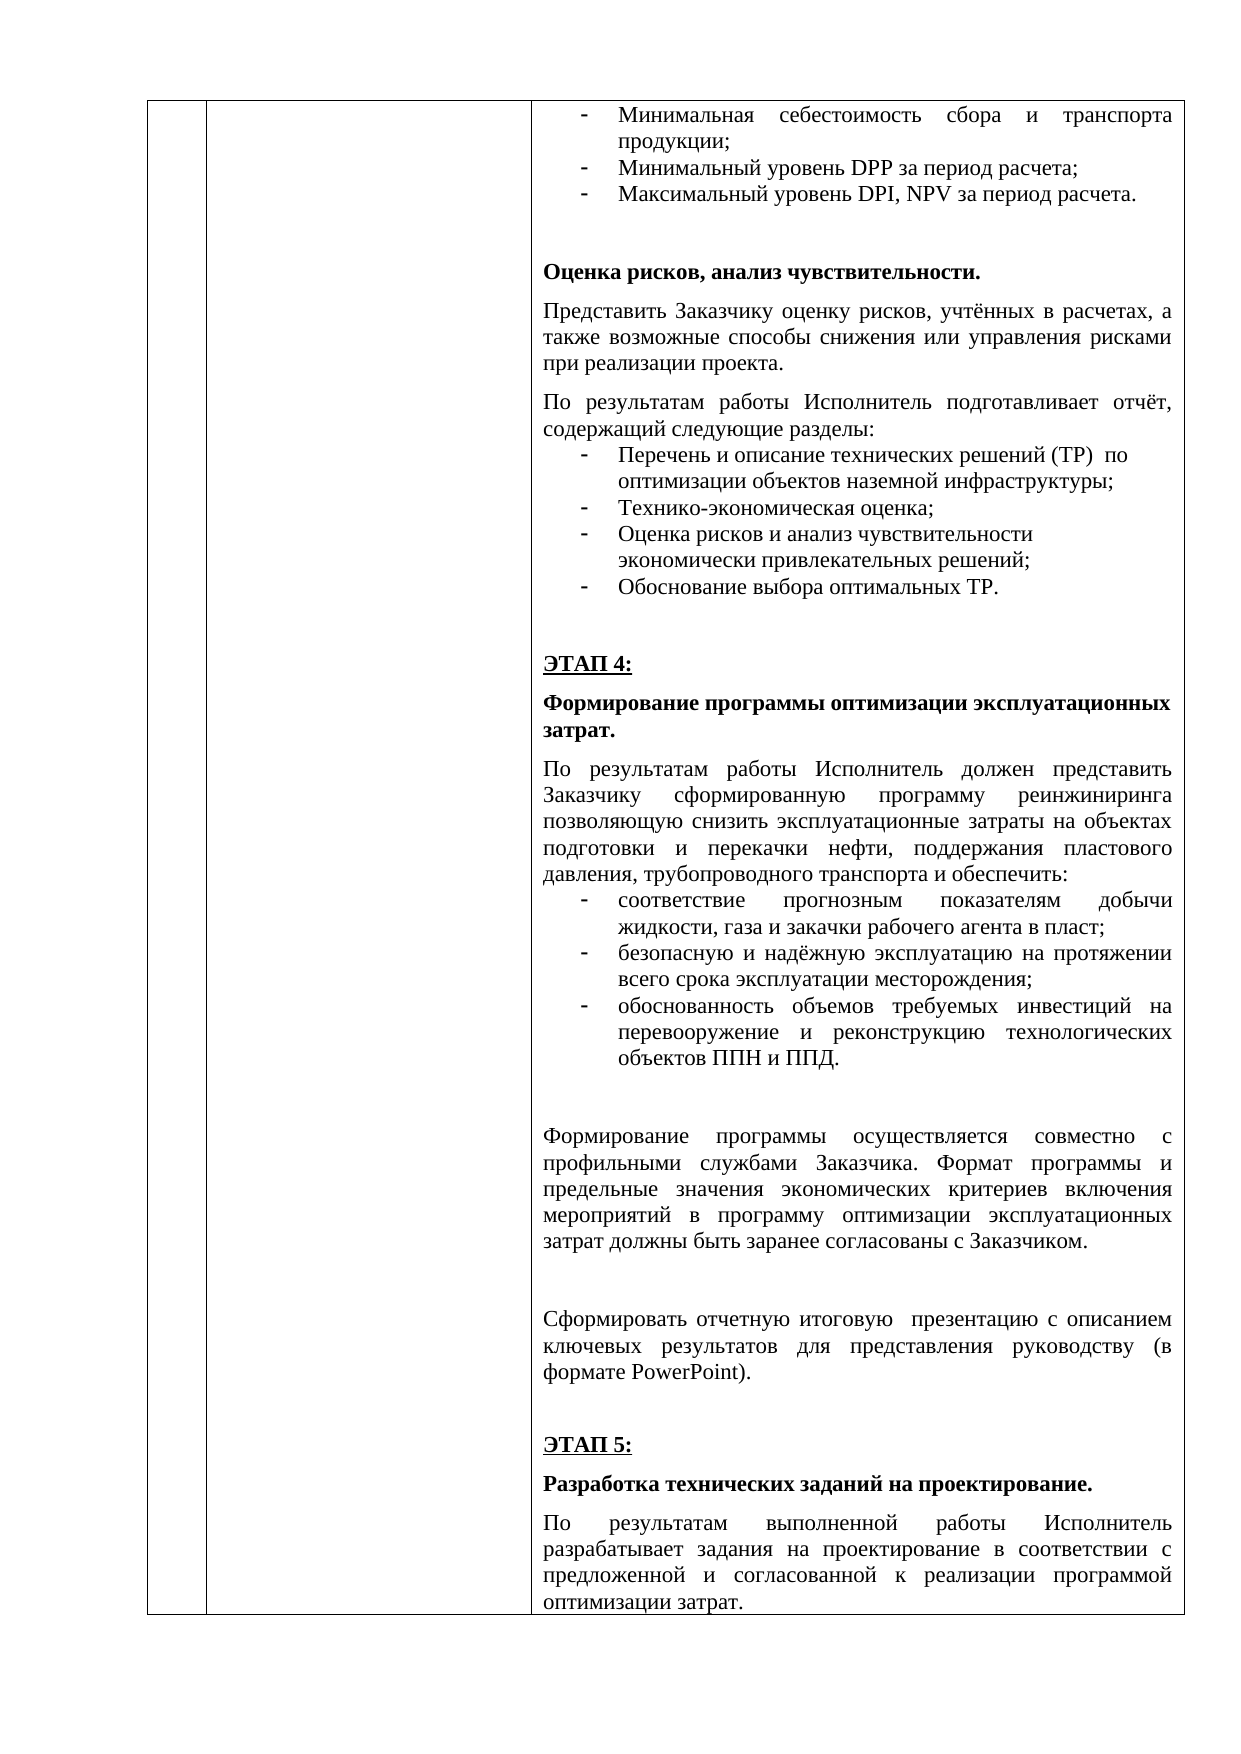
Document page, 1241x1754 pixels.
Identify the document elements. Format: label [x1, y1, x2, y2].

table_cell [148, 101, 206, 1614]
table_cell [532, 101, 1184, 1614]
table_cell [207, 101, 531, 1614]
